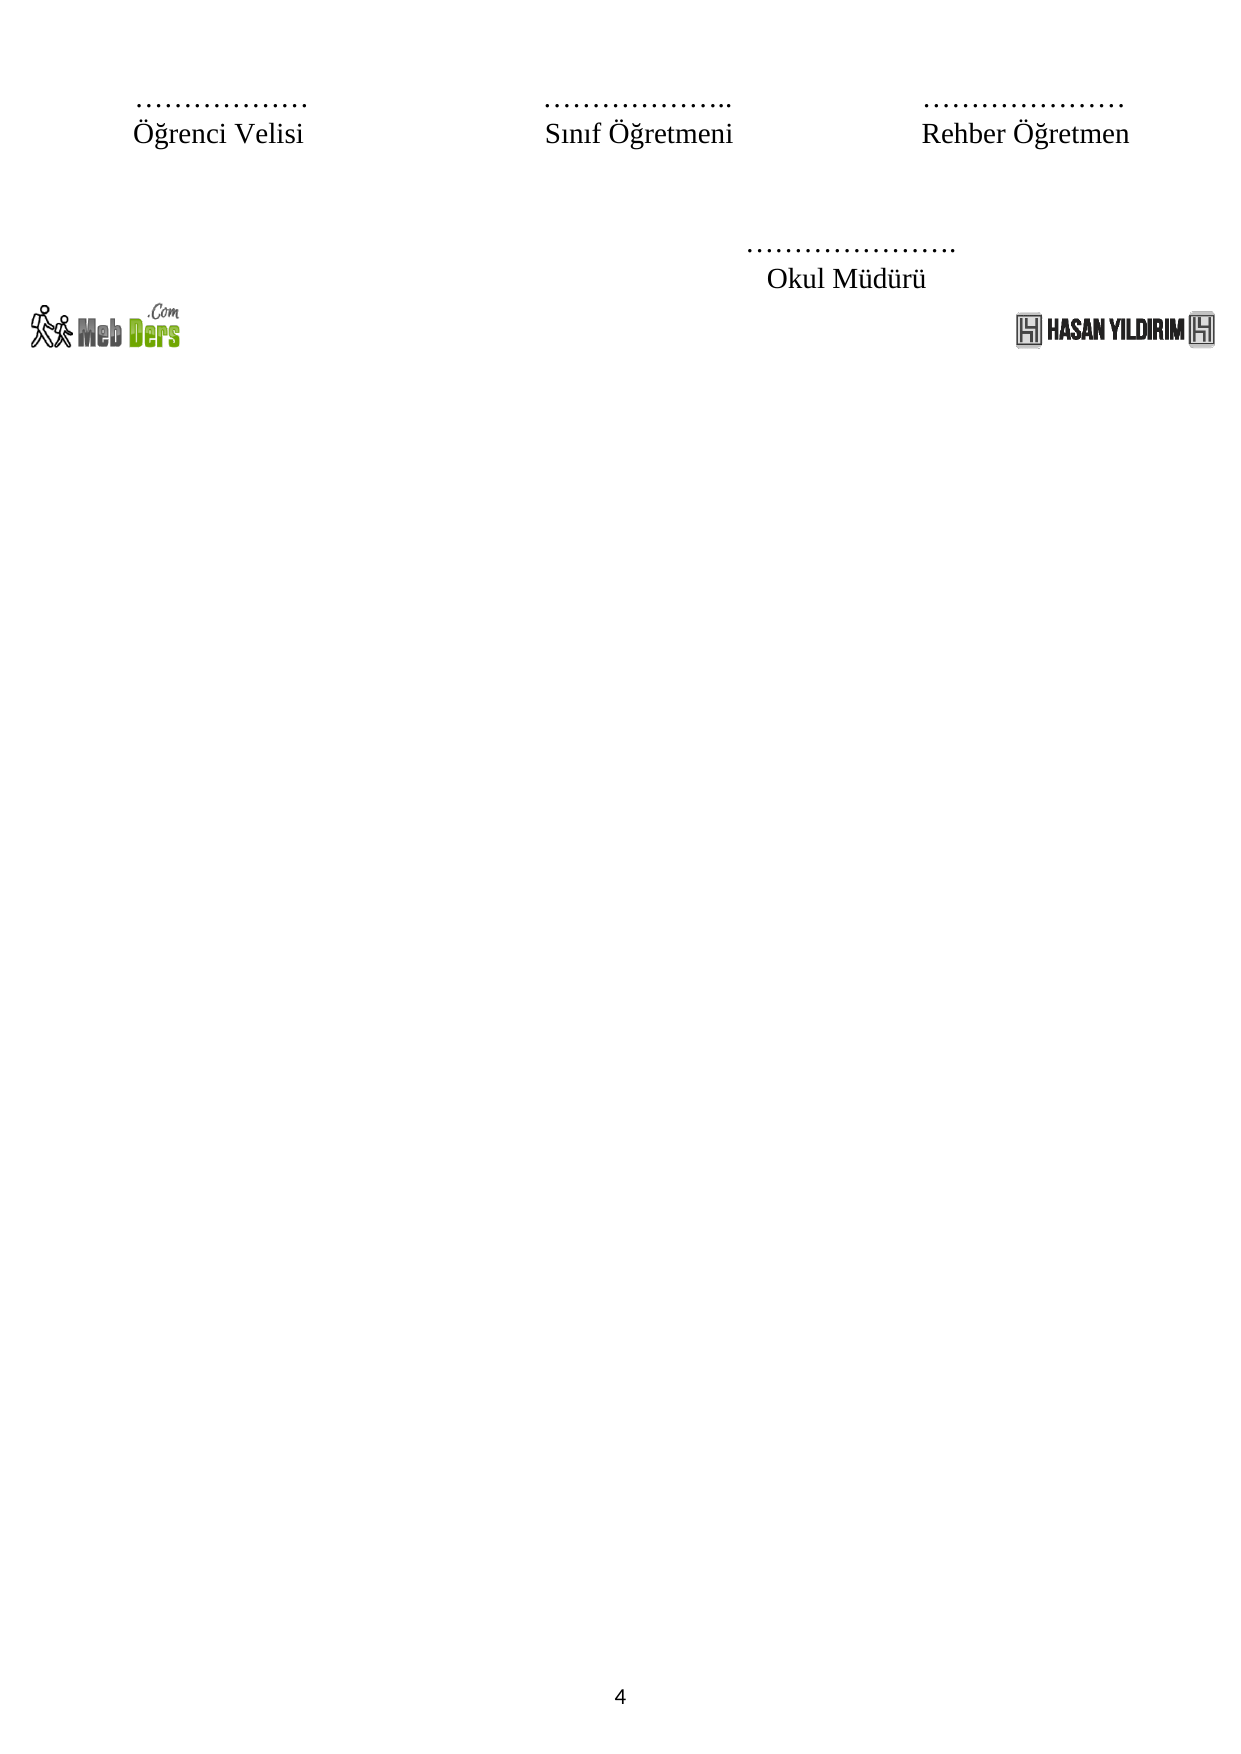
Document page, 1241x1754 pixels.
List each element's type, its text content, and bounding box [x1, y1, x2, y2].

picture [1010, 308, 1221, 351]
picture [23, 299, 193, 356]
list ……………… ……………….. ………………… [134, 81, 1134, 114]
text …………………. [222, 225, 1181, 259]
text Okul Müdürü [222, 261, 1181, 295]
text Öğrenci Velisi Sınıf Öğretmeni Rehber Öğretmen [133, 117, 1181, 186]
